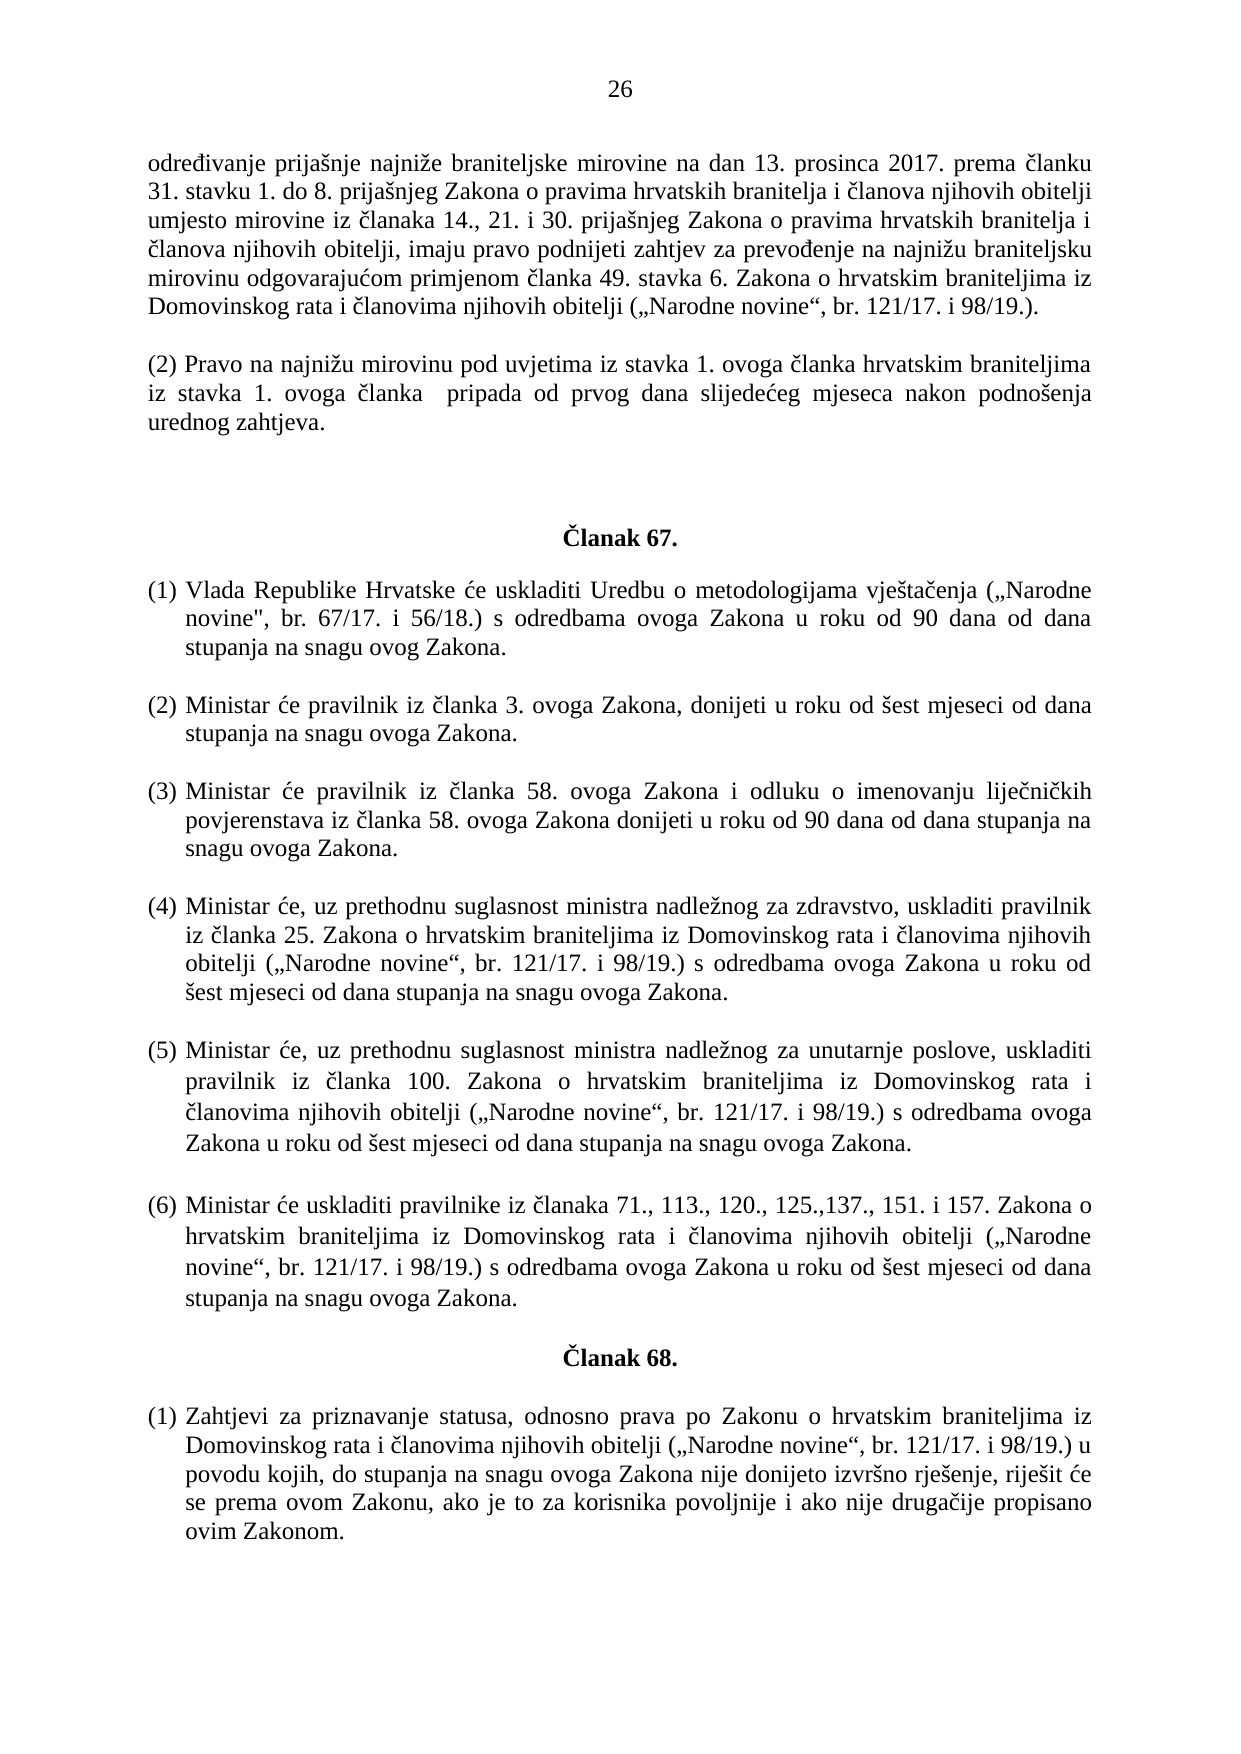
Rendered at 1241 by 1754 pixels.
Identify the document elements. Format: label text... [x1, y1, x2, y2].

list Ministar će, uz prethodnu suglasnost ministra nadležnog za unutarnje poslove, uskladiti pravilnik iz članka 100. Zakona o hrvatskim braniteljima iz Domovinskog rata i članovima njihovih obitelji („Narodne novine“, br. 121/17. i 98/19.) s odredbama ovoga Zakona u roku od šest mjeseci od dana stupanja na snagu ovoga Zakona. [148, 1035, 1093, 1157]
list Vlada Republike Hrvatske će uskladiti Uredbu o metodologijama vještačenja („Narodne novine", br. 67/17. i 56/18.) s odredbama ovoga Zakona u roku od 90 dana od dana stupanja na snagu ovog Zakona. [148, 575, 1093, 661]
text Članak 67. [148, 523, 1093, 551]
text (2) Pravo na najnižu mirovinu pod uvjetima iz stavka 1. ovoga članka hrvatskim braniteljima iz stavka 1. ovoga članka pripada od prvog dana slijedećeg mjeseca nakon podnošenja urednog zahtjeva. [148, 349, 1093, 436]
text Članak 68. [148, 1343, 1093, 1372]
list Ministar će pravilnik iz članka 58. ovoga Zakona i odluku o imenovanju liječničkih povjerenstava iz članka 58. ovoga Zakona donijeti u roku od 90 dana od dana stupanja na snagu ovoga Zakona. [148, 776, 1093, 862]
list Zahtjevi za priznavanje statusa, odnosno prava po Zakonu o hrvatskim braniteljima iz Domovinskog rata i članovima njihovih obitelji („Narodne novine“, br. 121/17. i 98/19.) u povodu kojih, do stupanja na snagu ovoga Zakona nije donijeto izvršno rješenje, riješit će se prema ovom Zakonu, ako je to za korisnika povoljnije i ako nije drugačije propisano ovim Zakonom. [148, 1401, 1093, 1545]
list Ministar će, uz prethodnu suglasnost ministra nadležnog za zdravstvo, uskladiti pravilnik iz članka 25. Zakona o hrvatskim braniteljima iz Domovinskog rata i članovima njihovih obitelji („Narodne novine“, br. 121/17. i 98/19.) s odredbama ovoga Zakona u roku od šest mjeseci od dana stupanja na snagu ovoga Zakona. [148, 891, 1093, 1006]
list Ministar će uskladiti pravilnike iz članaka 71., 113., 120., 125.,137., 151. i 157. Zakona o hrvatskim braniteljima iz Domovinskog rata i članovima njihovih obitelji („Narodne novine“, br. 121/17. i 98/19.) s odredbama ovoga Zakona u roku od šest mjeseci od dana stupanja na snagu ovoga Zakona. [148, 1190, 1093, 1312]
list Ministar će pravilnik iz članka 3. ovoga Zakona, donijeti u roku od šest mjeseci od dana stupanja na snagu ovoga Zakona. [148, 690, 1093, 747]
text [148, 148, 1093, 320]
